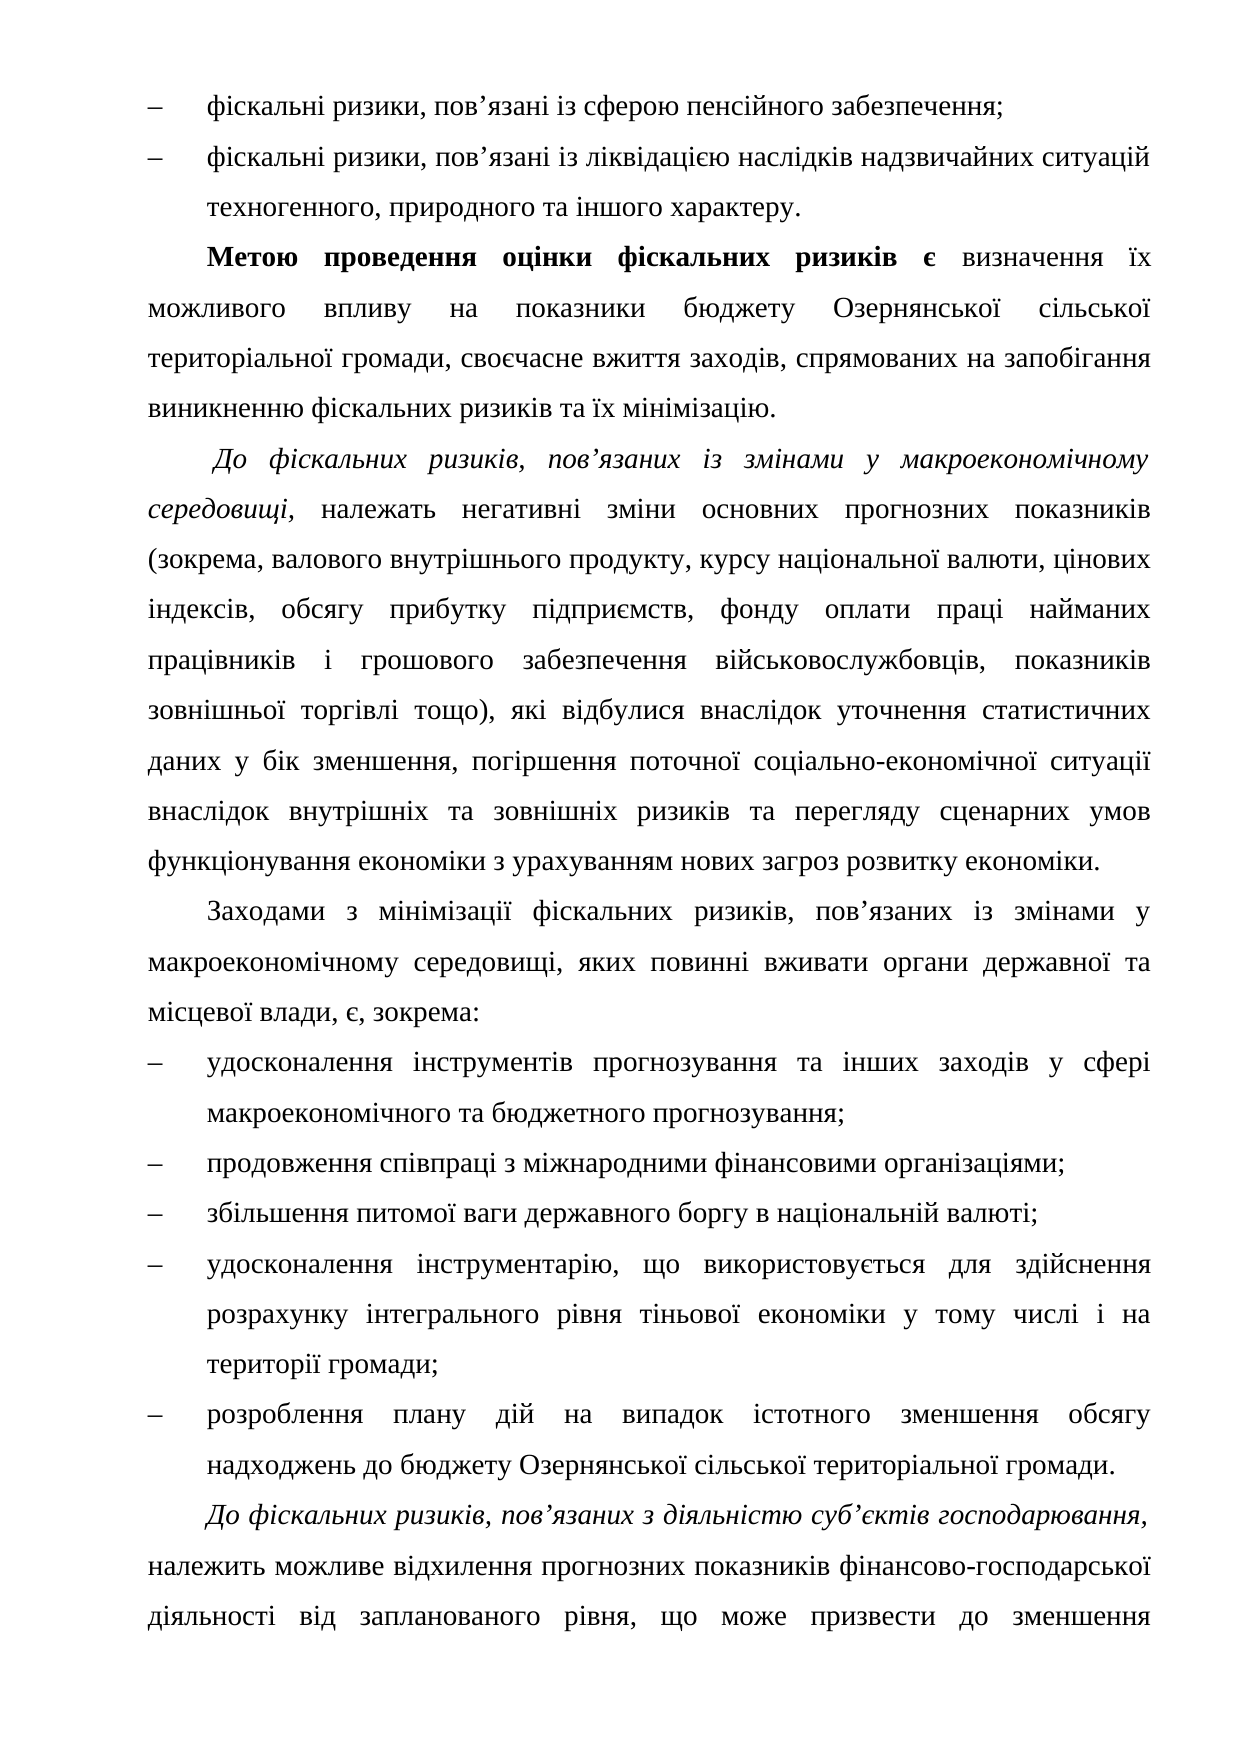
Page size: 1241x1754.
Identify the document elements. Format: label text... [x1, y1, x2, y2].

list фіскальні ризики, пов’язані із ліквідацією наслідків надзвичайних ситуацій техногенного, природного та іншого характеру. [148, 139, 1152, 223]
list розроблення плану дій на випадок істотного зменшення обсягу надходжень до бюджету Озернянської сільської територіальної громади. [148, 1397, 1152, 1481]
list фіскальні ризики, пов’язані із сферою пенсійного забезпечення; [148, 88, 1152, 122]
list удосконалення інструментарію, що використовується для здійснення розрахунку інтегрального рівня тіньової економіки у тому числі і на території громади; [148, 1246, 1152, 1380]
text Заходами з мінімізації фіскальних ризиків, пов’язаних із змінами у макроекономічному середовищі, яких повинні вживати органи державної та місцевої влади, є, зокрема: [148, 893, 1152, 1028]
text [148, 1497, 1152, 1631]
list удосконалення інструментів прогнозування та інших заходів у сфері макроекономічного та бюджетного прогнозування; [148, 1044, 1152, 1128]
list продовження співпраці з міжнародними фінансовими організаціями; [148, 1145, 1152, 1179]
text До фіскальних ризиків, пов’язаних із змінами у макроекономічному середовищі, належать негативні зміни основних прогнозних показників (зокрема, валового внутрішнього продукту, курсу національної валюти, цінових індексів, обсягу прибутку підприємств, фонду оплати праці найманих працівників і грошового забезпечення військовослужбовців, показників зовнішньої торгівлі тощо), які відбулися внаслідок уточнення статистичних даних у бік зменшення, погіршення поточної соціально-економічної ситуації внаслідок внутрішніх та зовнішніх ризиків та перегляду сценарних умов функціонування економіки з урахуванням нових загроз розвитку економіки. [148, 441, 1152, 877]
list збільшення питомої ваги державного боргу в національній валюті; [148, 1195, 1152, 1229]
text Метою проведення оцінки фіскальних ризиків є визначення їх можливого впливу на показники бюджету Озернянської сільської територіальної громади, своєчасне вжиття заходів, спрямованих на запобігання виникненню фіскальних ризиків та їх мінімізацію. [148, 239, 1152, 424]
